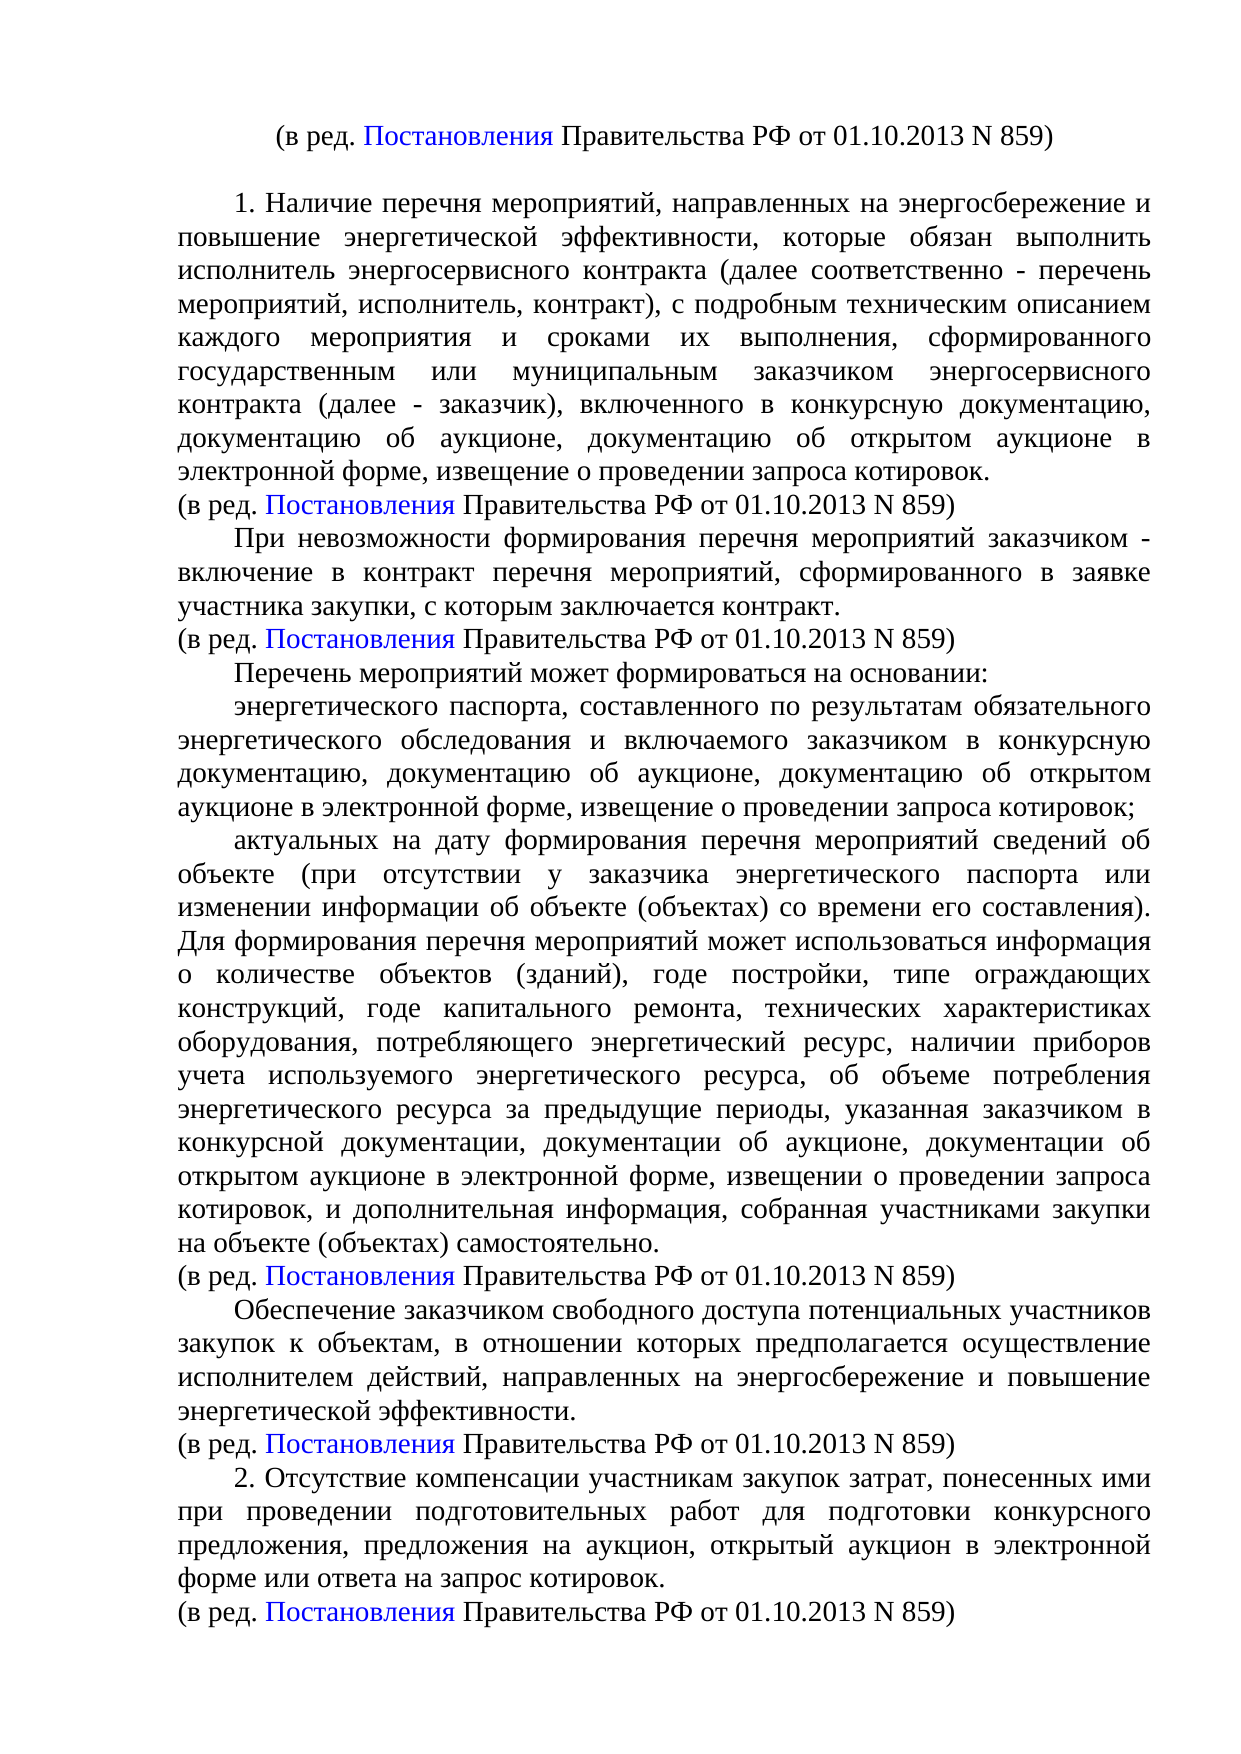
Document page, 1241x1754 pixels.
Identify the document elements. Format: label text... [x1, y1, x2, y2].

text Обеспечение заказчиком свободного доступа потенциальных участников закупок к объектам, в отношении которых предполагается осуществление исполнителем действий, направленных на энергосбережение и повышение энергетической эффективности. [177, 1292, 1152, 1426]
text При невозможности формирования перечня мероприятий заказчиком - включение в контракт перечня мероприятий, сформированного в заявке участника закупки, с которым заключается контракт. [177, 521, 1152, 621]
text (в ред. Постановления Правительства РФ от 01.10.2013 N 859) [177, 1426, 1152, 1460]
text (в ред. Постановления Правительства РФ от 01.10.2013 N 859) [177, 621, 1152, 655]
text (в ред. Постановления Правительства РФ от 01.10.2013 N 859) [177, 487, 1152, 521]
text 2. Отсутствие компенсации участникам закупок затрат, понесенных ими при проведении подготовительных работ для подготовки конкурсного предложения, предложения на аукцион, открытый аукцион в электронной форме или ответа на запрос котировок. [177, 1460, 1152, 1594]
text 1. Наличие перечня мероприятий, направленных на энергосбережение и повышение энергетической эффективности, которые обязан выполнить исполнитель энергосервисного контракта (далее соответственно - перечень мероприятий, исполнитель, контракт), с подробным техническим описанием каждого мероприятия и сроками их выполнения, сформированного государственным или муниципальным заказчиком энергосервисного контракта (далее - заказчик), включенного в конкурсную документацию, документацию об аукционе, документацию об открытом аукционе в электронной форме, извещение о проведении запроса котировок. [177, 185, 1152, 487]
text (в ред. Постановления Правительства РФ от 01.10.2013 N 859) [177, 1258, 1152, 1292]
text Перечень мероприятий может формироваться на основании: [177, 655, 1152, 688]
text актуальных на дату формирования перечня мероприятий сведений об объекте (при отсутствии у заказчика энергетического паспорта или изменении информации об объекте (объектах) со времени его составления). Для формирования перечня мероприятий может использоваться информация о количестве объектов (зданий), годе постройки, типе ограждающих конструкций, годе капитального ремонта, технических характеристиках оборудования, потребляющего энергетический ресурс, наличии приборов учета используемого энергетического ресурса, об объеме потребления энергетического ресурса за предыдущие периоды, указанная заказчиком в конкурсной документации, документации об аукционе, документации об открытом аукционе в электронной форме, извещении о проведении запроса котировок, и дополнительная информация, собранная участниками закупки на объекте (объектах) самостоятельно. [177, 822, 1152, 1258]
text энергетического паспорта, составленного по результатам обязательного энергетического обследования и включаемого заказчиком в конкурсную документацию, документацию об аукционе, документацию об открытом аукционе в электронной форме, извещение о проведении запроса котировок; [177, 688, 1152, 822]
text (в ред. Постановления Правительства РФ от 01.10.2013 N 859) [177, 118, 1152, 152]
text (в ред. Постановления Правительства РФ от 01.10.2013 N 859) [177, 1594, 1152, 1627]
